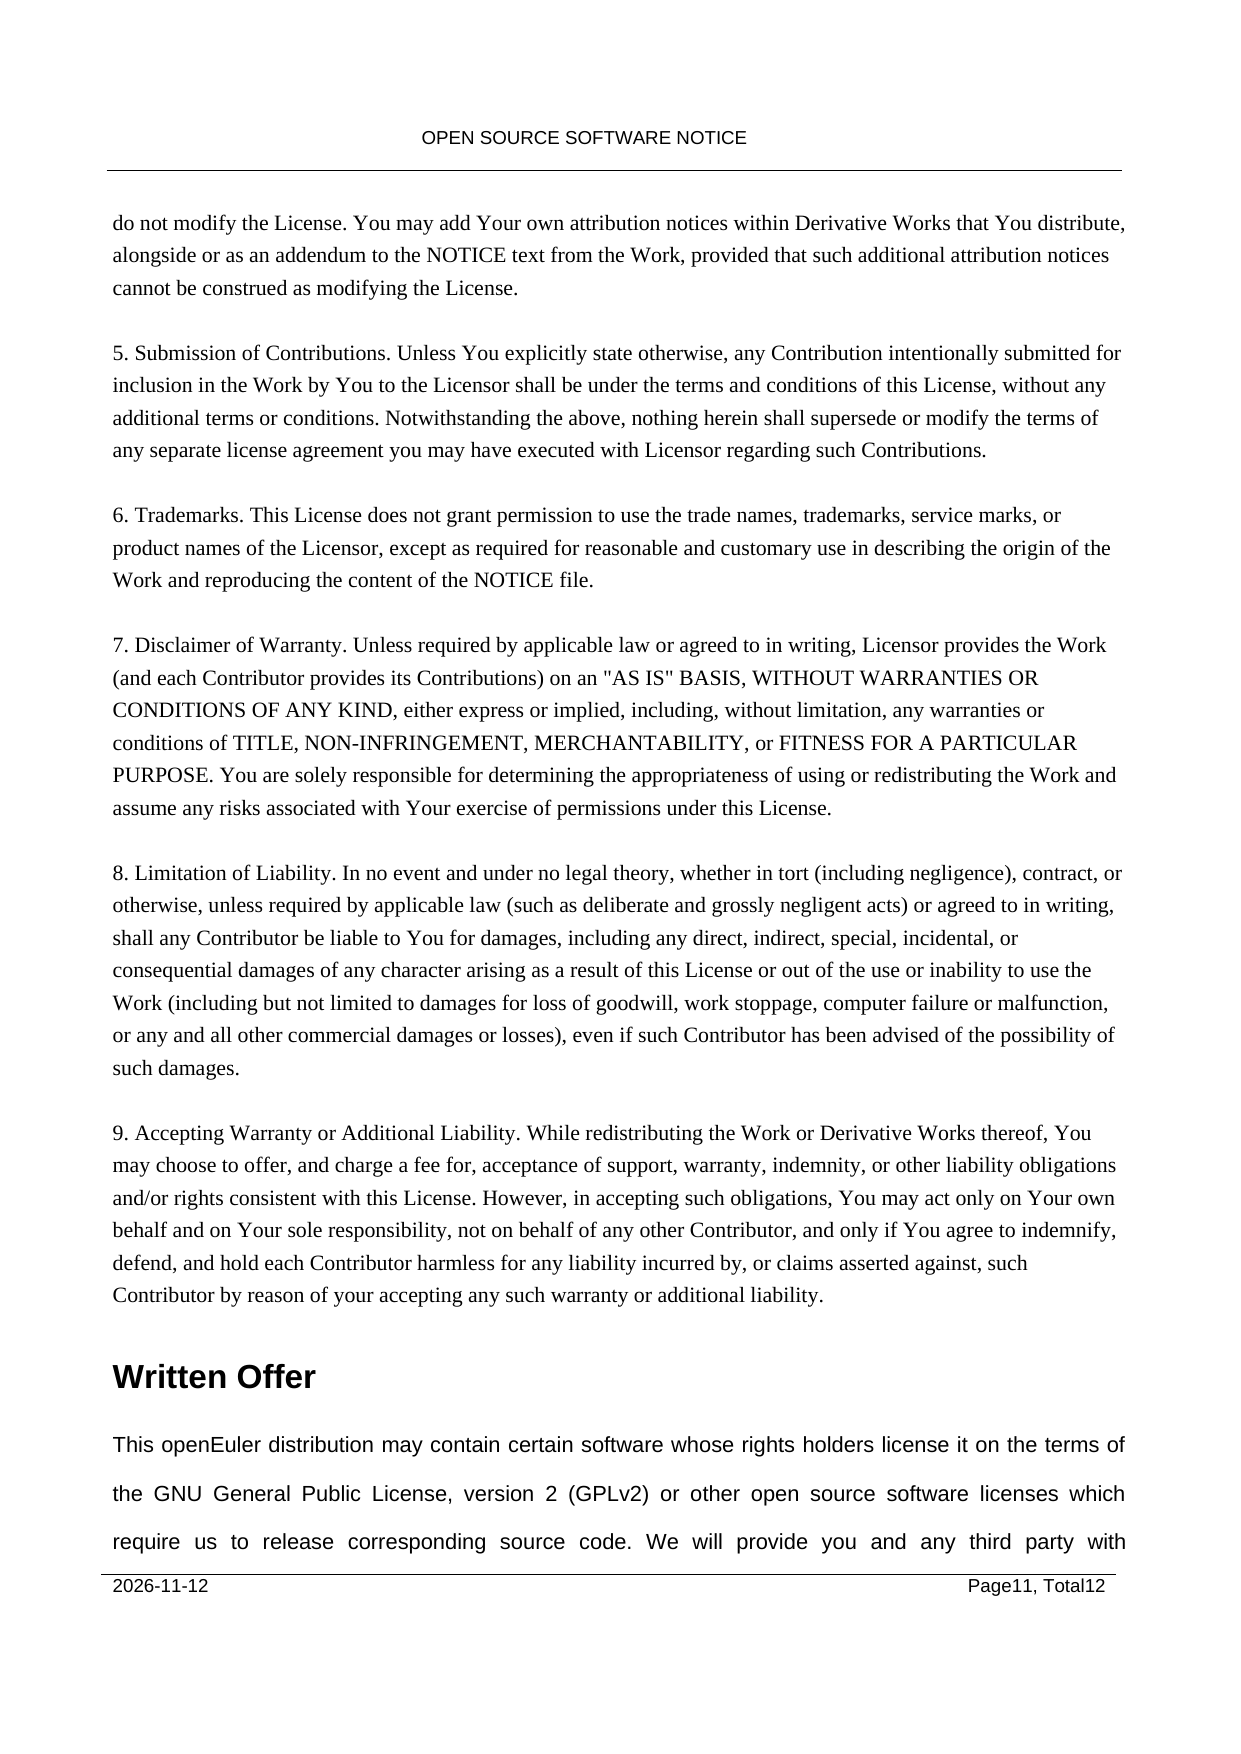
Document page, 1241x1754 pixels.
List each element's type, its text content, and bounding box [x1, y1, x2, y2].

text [112, 1428, 1128, 1558]
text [112, 206, 1128, 1344]
text Written Offer [112, 1344, 1128, 1409]
